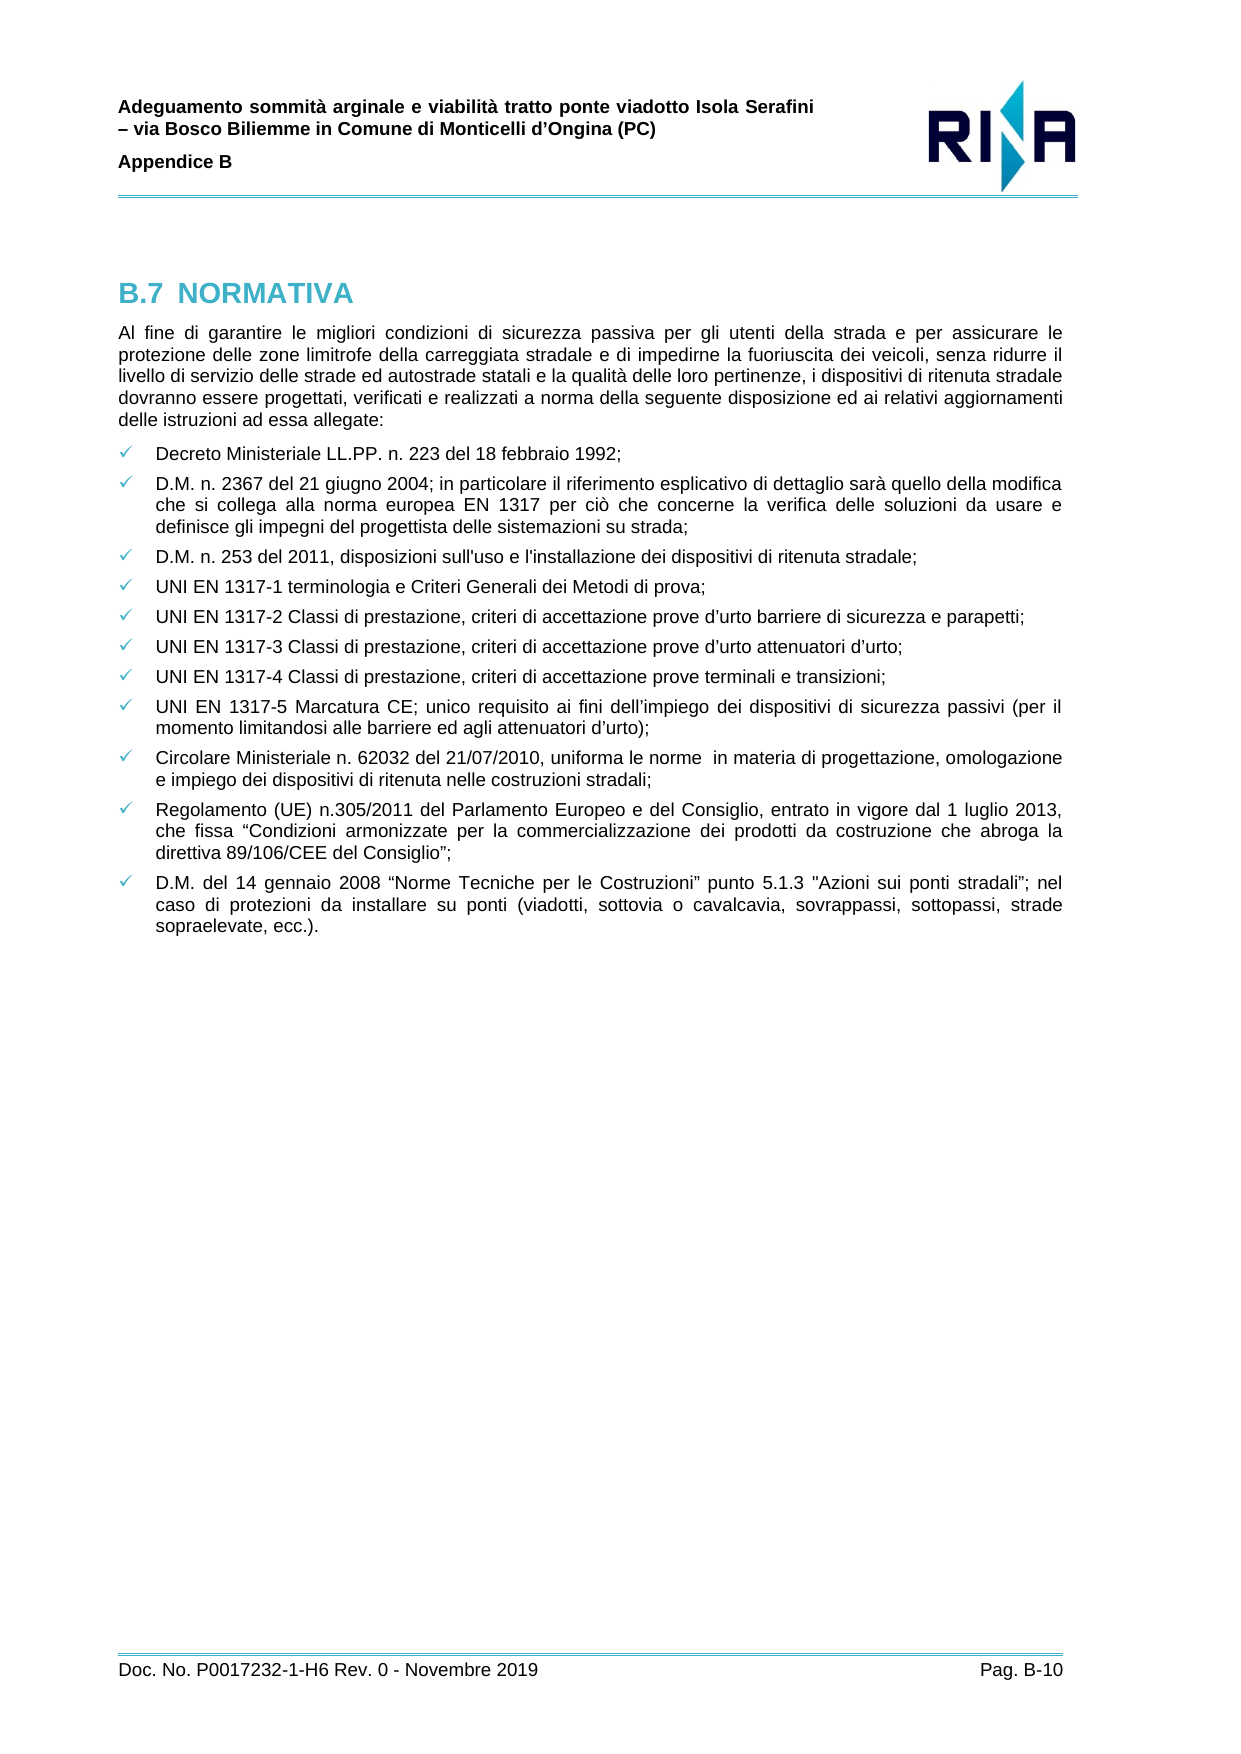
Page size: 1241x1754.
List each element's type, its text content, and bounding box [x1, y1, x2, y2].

text UNI EN 1317-5 Marcatura CE; unico requisito ai fini dell’impiego dei dispositivi di sicurezza passivi (per il momento limitandosi alle barriere ed agli attenuatori d’urto); [118, 696, 1063, 739]
text Al fine di garantire le migliori condizioni di sicurezza passiva per gli utenti della strada e per assicurare le protezione delle zone limitrofe della carreggiata stradale e di impedirne la fuoriuscita dei veicoli, senza ridurre il livello di servizio delle strade ed autostrade statali e la qualità delle loro pertinenze, i dispositivi di ritenuta stradale dovranno essere progettati, verificati e realizzati a norma della seguente disposizione ed ai relativi aggiornamenti delle istruzioni ad essa allegate: [118, 322, 1063, 430]
text Decreto Ministeriale LL.PP. n. 223 del 18 febbraio 1992; [118, 442, 1063, 464]
text Regolamento (UE) n.305/2011 del Parlamento Europeo e del Consiglio, entrato in vigore dal 1 luglio 2013, che fissa “Condizioni armonizzate per la commercializzazione dei prodotti da costruzione che abroga la direttiva 89/106/CEE del Consiglio”; [118, 799, 1063, 863]
text Circolare Ministeriale n. 62032 del 21/07/2010, uniforma le norme in materia di progettazione, omologazione e impiego dei dispositivi di ritenuta nelle costruzioni stradali; [118, 747, 1063, 790]
text UNI EN 1317-4 Classi di prestazione, criteri di accettazione prove terminali e transizioni; [118, 666, 1063, 687]
text UNI EN 1317-3 Classi di prestazione, criteri di accettazione prove d’urto attenuatori d’urto; [118, 636, 1063, 657]
text UNI EN 1317-1 terminologia e Criteri Generali dei Metodi di prova; [118, 576, 1063, 597]
picture [928, 80, 1077, 192]
subtitle NORMATIVA [118, 276, 1063, 309]
text D.M. n. 253 del 2011, disposizioni sull'uso e l'installazione dei dispositivi di ritenuta stradale; [118, 546, 1063, 567]
text D.M. n. 2367 del 21 giugno 2004; in particolare il riferimento esplicativo di dettaglio sarà quello della modifica che si collega alla norma europea EN 1317 per ciò che concerne la verifica delle soluzioni da usare e definisce gli impegni del progettista delle sistemazioni su strada; [118, 472, 1063, 537]
text UNI EN 1317-2 Classi di prestazione, criteri di accettazione prove d’urto barriere di sicurezza e parapetti; [118, 606, 1063, 627]
text D.M. del 14 gennaio 2008 “Norme Tecniche per le Costruzioni” punto 5.1.3 "Azioni sui ponti stradali”; nel caso di protezioni da installare su ponti (viadotti, sottovia o cavalcavia, sovrappassi, sottopassi, strade sopraelevate, ecc.). [118, 872, 1063, 937]
